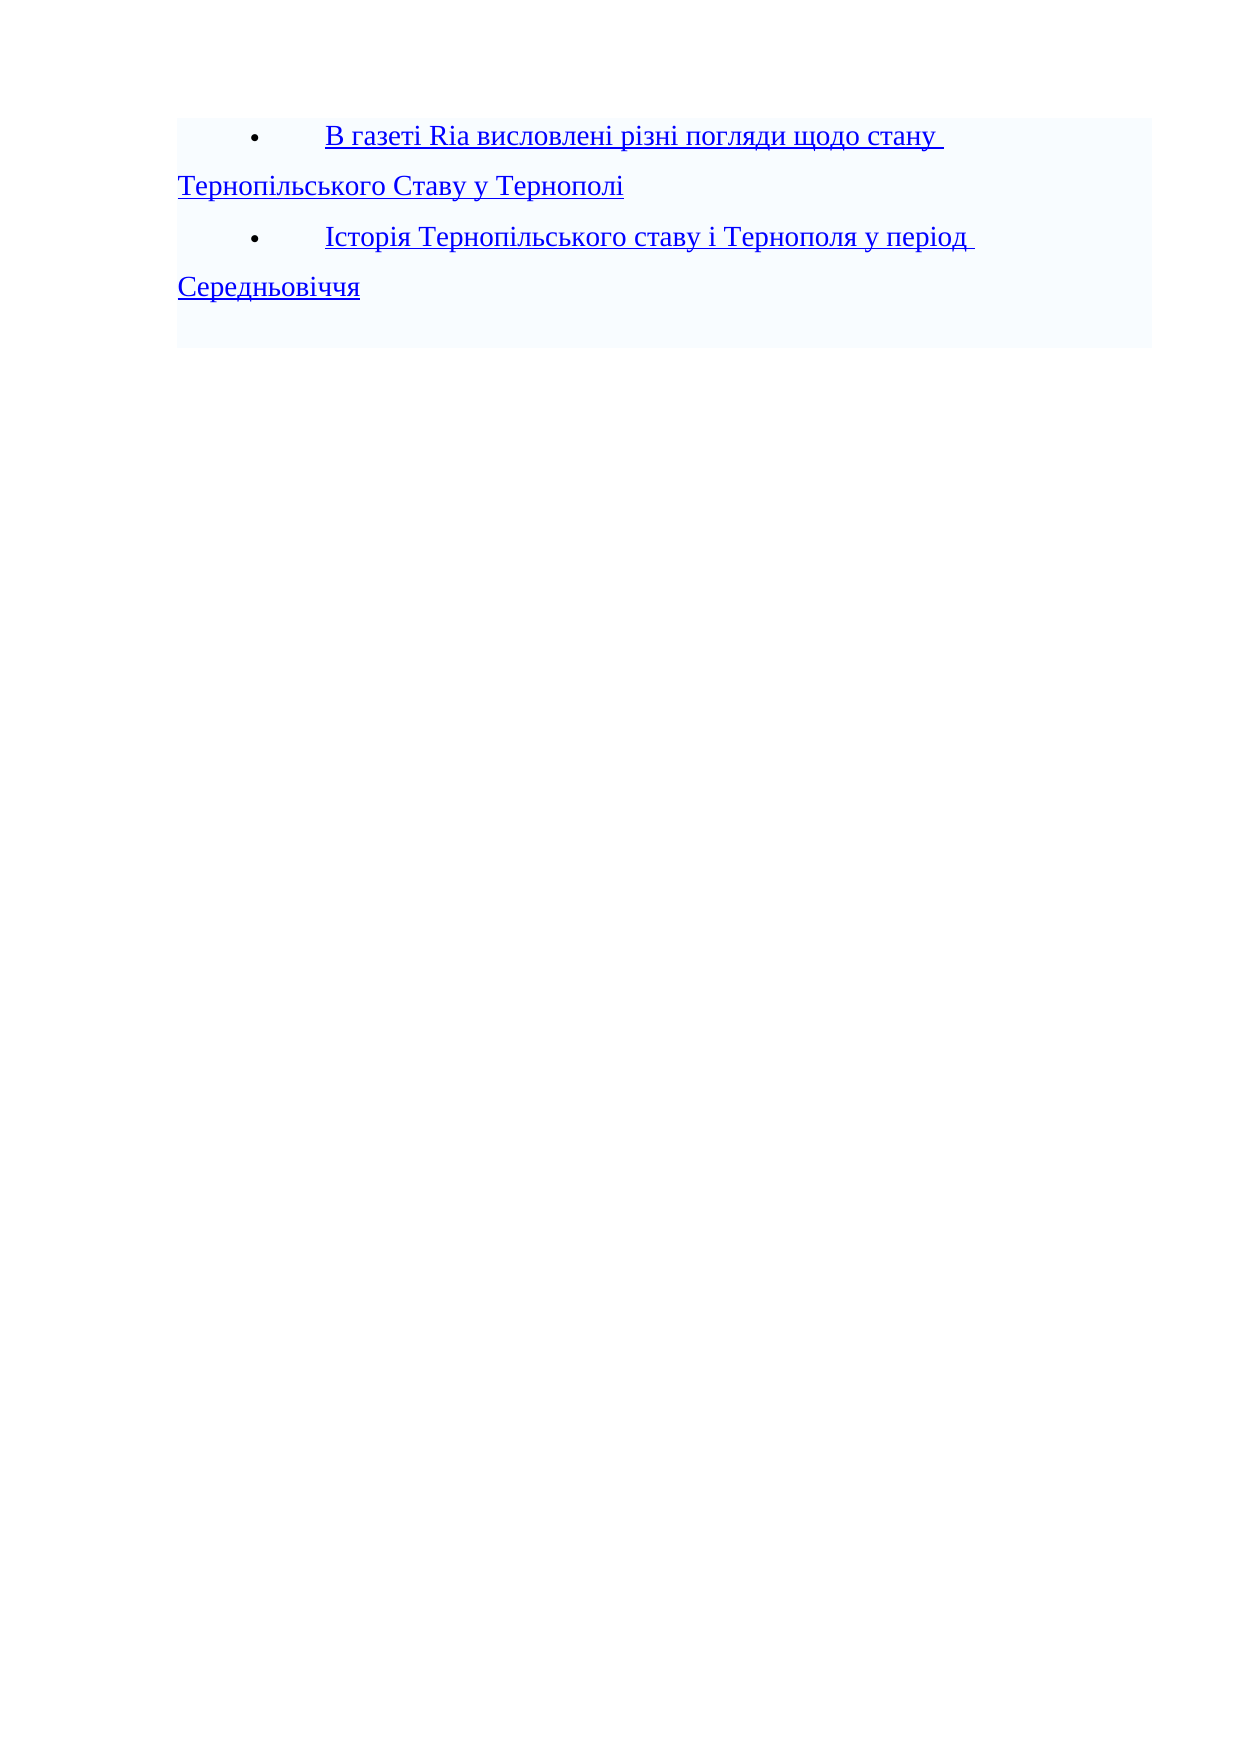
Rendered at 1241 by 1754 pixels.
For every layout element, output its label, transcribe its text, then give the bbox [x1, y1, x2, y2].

list Історія Тернопільського ставу і Тернополя у період Середньовіччя [177, 219, 1152, 303]
list В газеті Ria висловлені різні погляди щодо стану Тернопільського Ставу у Тернополі [177, 118, 1152, 202]
